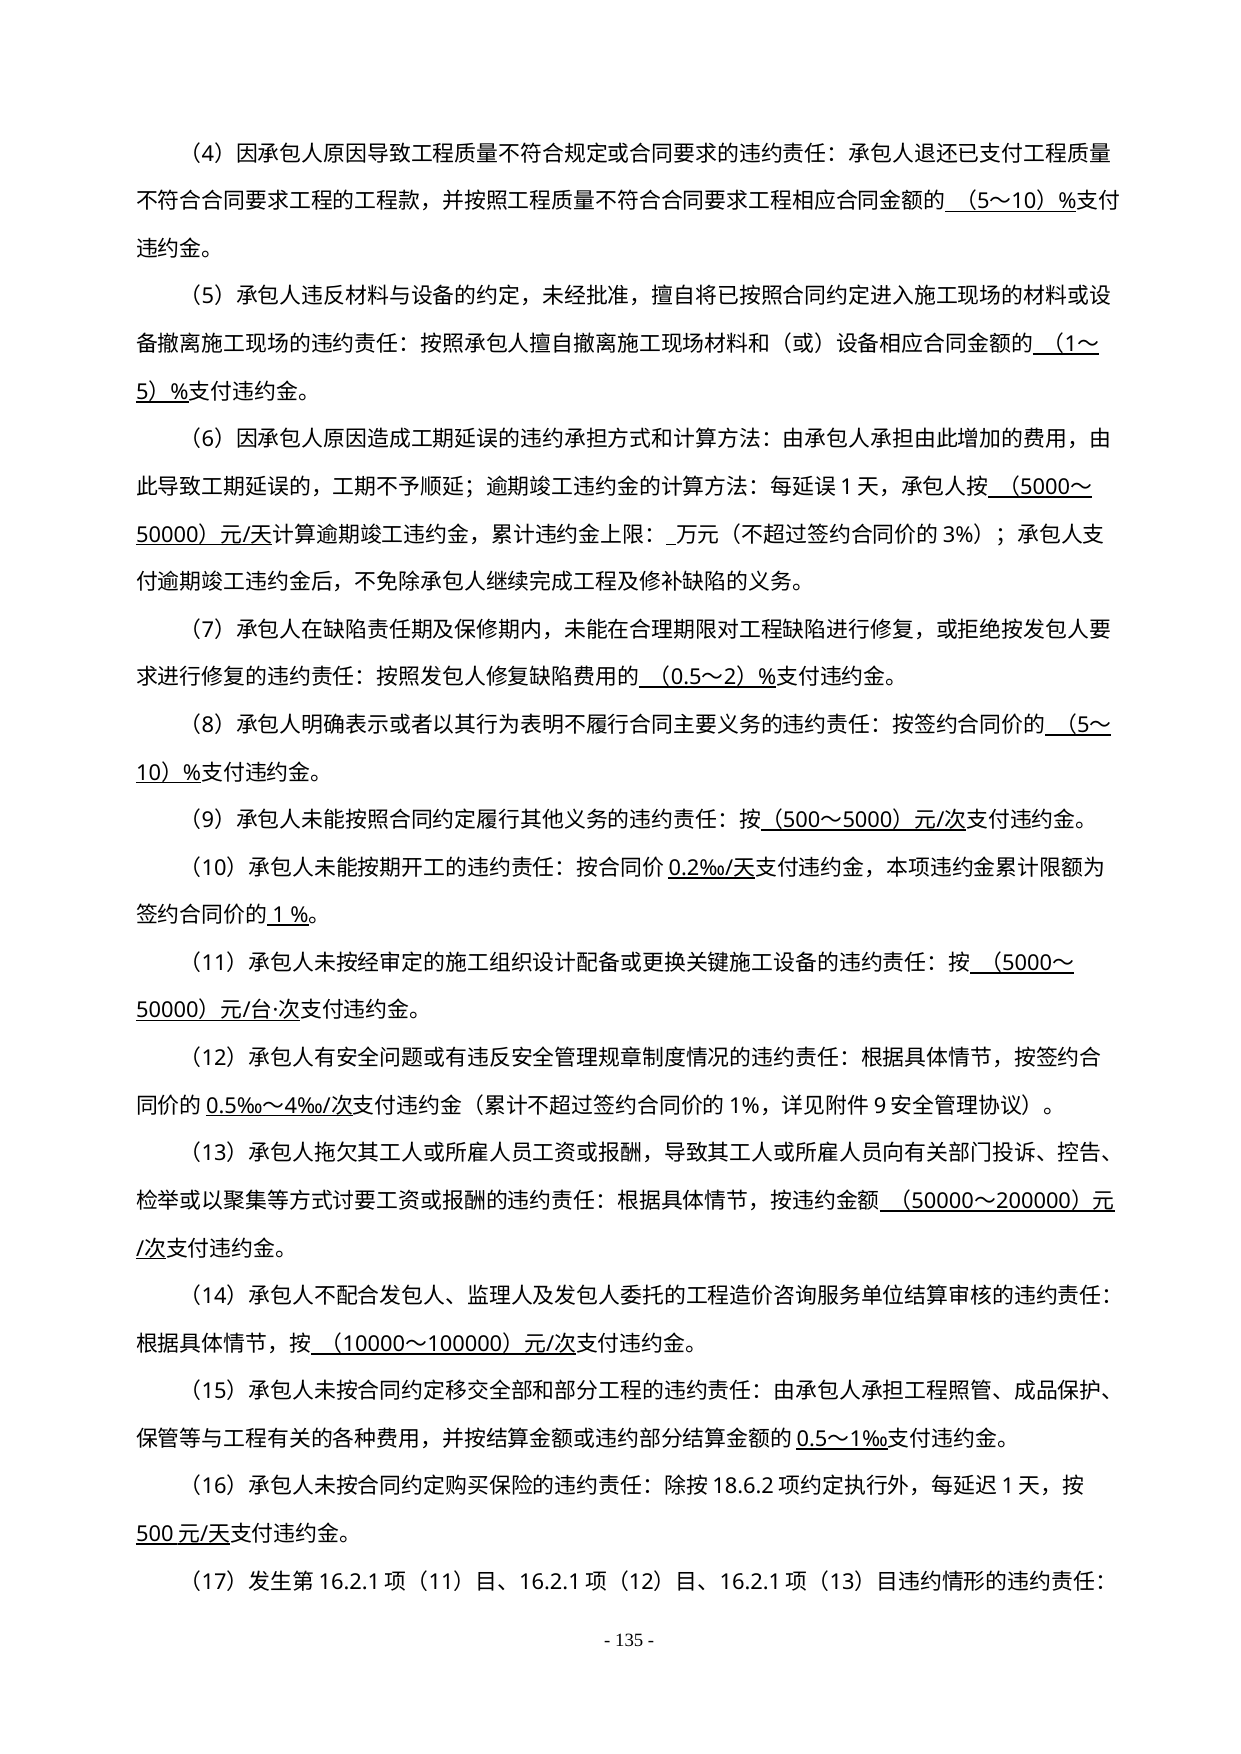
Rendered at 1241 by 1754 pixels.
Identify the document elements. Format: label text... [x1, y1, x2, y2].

text （13）承包人拖欠其工人或所雇人员工资或报酬，导致其工人或所雇人员向有关部门投诉、控告、检举或以聚集等方式讨要工资或报酬的违约责任：根据具体情节，按违约金额 （50000～200000）元/次支付违约金。 [136, 1135, 1122, 1262]
text （12）承包人有安全问题或有违反安全管理规章制度情况的违约责任：根据具体情节，按签约合同价的0.5‰～4‰/次支付违约金（累计不超过签约合同价的1%，详见附件9安全管理协议）。 [136, 1040, 1122, 1119]
text （7）承包人在缺陷责任期及保修期内，未能在合理期限对工程缺陷进行修复，或拒绝按发包人要求进行修复的违约责任：按照发包人修复缺陷费用的 （0.5～2）%支付违约金。 [136, 612, 1122, 691]
text （4）因承包人原因导致工程质量不符合规定或合同要求的违约责任：承包人退还已支付工程质量不符合合同要求工程的工程款，并按照工程质量不符合合同要求工程相应合同金额的 （5～10）%支付违约金。 [136, 136, 1122, 263]
text （17）发生第16.2.1项（11）目、16.2.1项（12）目、16.2.1项（13）目违约情形的违约责任：除承担由此增加的费用和工期延误的责任，承包人应向发包人支付违约金： [136, 1564, 1122, 1596]
text （11）承包人未按经审定的施工组织设计配备或更换关键施工设备的违约责任：按 （5000～50000）元/台·次支付违约金。 [136, 945, 1122, 1024]
text （9）承包人未能按照合同约定履行其他义务的违约责任：按（500～5000）元/次支付违约金。 [136, 802, 1122, 834]
text （5）承包人违反材料与设备的约定，未经批准，擅自将已按照合同约定进入施工现场的材料或设备撤离施工现场的违约责任：按照承包人擅自撤离施工现场材料和（或）设备相应合同金额的 （1～5）%支付违约金。 [136, 278, 1122, 406]
text （6）因承包人原因造成工期延误的违约承担方式和计算方法：由承包人承担由此增加的费用，由此导致工期延误的，工期不予顺延；逾期竣工违约金的计算方法：每延误1天，承包人按 （5000～50000）元/天计算逾期竣工违约金，累计违约金上限： 万元（不超过签约合同价的3%）；承包人支付逾期竣工违约金后，不免除承包人继续完成工程及修补缺陷的义务。 [136, 421, 1122, 596]
text （14）承包人不配合发包人、监理人及发包人委托的工程造价咨询服务单位结算审核的违约责任：根据具体情节，按 （10000～100000）元/次支付违约金。 [136, 1278, 1122, 1357]
text （15）承包人未按合同约定移交全部和部分工程的违约责任：由承包人承担工程照管、成品保护、保管等与工程有关的各种费用，并按结算金额或违约部分结算金额的0.5～1‰支付违约金。 [136, 1373, 1122, 1453]
text （16）承包人未按合同约定购买保险的违约责任：除按18.6.2项约定执行外，每延迟1天，按500元/天支付违约金。 [136, 1468, 1122, 1548]
text （8）承包人明确表示或者以其行为表明不履行合同主要义务的违约责任：按签约合同价的 （5～10）%支付违约金。 [136, 707, 1122, 786]
text （10）承包人未能按期开工的违约责任：按合同价0.2‰/天支付违约金，本项违约金累计限额为签约合同价的 1 %。 [136, 850, 1122, 929]
